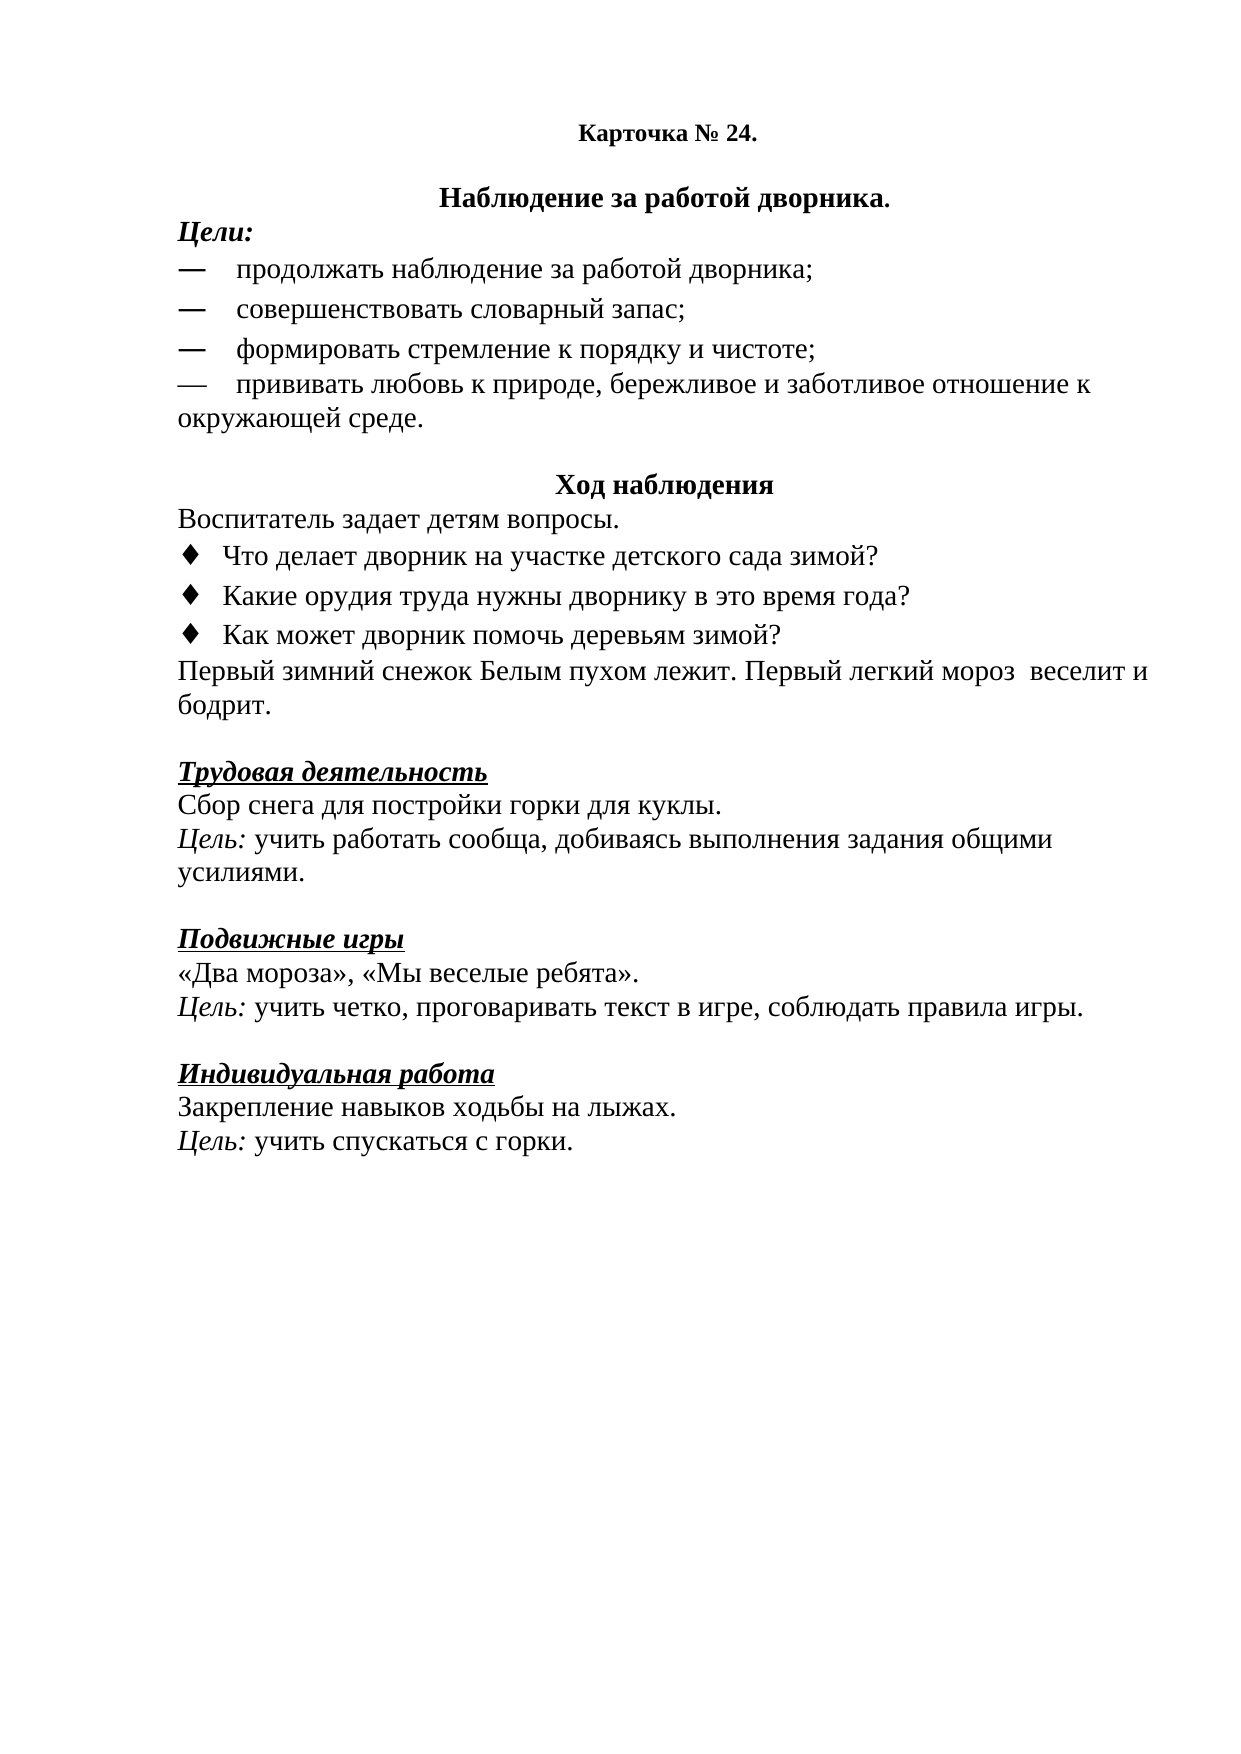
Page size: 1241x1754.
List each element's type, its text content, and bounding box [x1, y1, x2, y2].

text Цель: учить четко, проговаривать текст в игре, соблюдать правила игры. [177, 989, 1152, 1022]
text Закрепление навыков ходьбы на лыжах. [177, 1089, 1152, 1123]
text Первый зимний снежок Белым пухом лежит. Первый легкий мороз веселит и бодрит. [177, 653, 1152, 720]
list Что делает дворник на участке детского сада зимой? [177, 534, 1152, 574]
text Наблюдение за работой дворника. [177, 180, 1152, 214]
list Как может дворник помочь деревьям зимой? [177, 614, 1152, 653]
text Ход наблюдения [177, 467, 1152, 501]
text Карточка № 24. [177, 118, 1152, 147]
list Какие орудия труда нужны дворнику в это время года? [177, 574, 1152, 614]
text Сбор снега для постройки горки для куклы. [177, 787, 1152, 821]
text Цель: учить работать сообща, добиваясь выполнения задания общими усилиями. [177, 821, 1152, 888]
list совершенствовать словарный запас; [177, 287, 1152, 327]
text Воспитатель задает детям вопросы. [177, 501, 1152, 534]
text — прививать любовь к природе, бережливое и заботливое отношение к окружающей среде. [177, 367, 1152, 434]
text Трудовая деятельность [177, 754, 1152, 787]
text Индивидуальная работа [177, 1056, 1152, 1089]
text Подвижные игры [177, 922, 1152, 955]
text «Два мороза», «Мы веселые ребята». [177, 955, 1152, 989]
list продолжать наблюдение за работой дворника; [177, 247, 1152, 287]
list формировать стремление к порядку и чистоте; [177, 327, 1152, 367]
text Цели: [177, 214, 1152, 247]
text Цель: учить спускаться с горки. [177, 1123, 1152, 1156]
